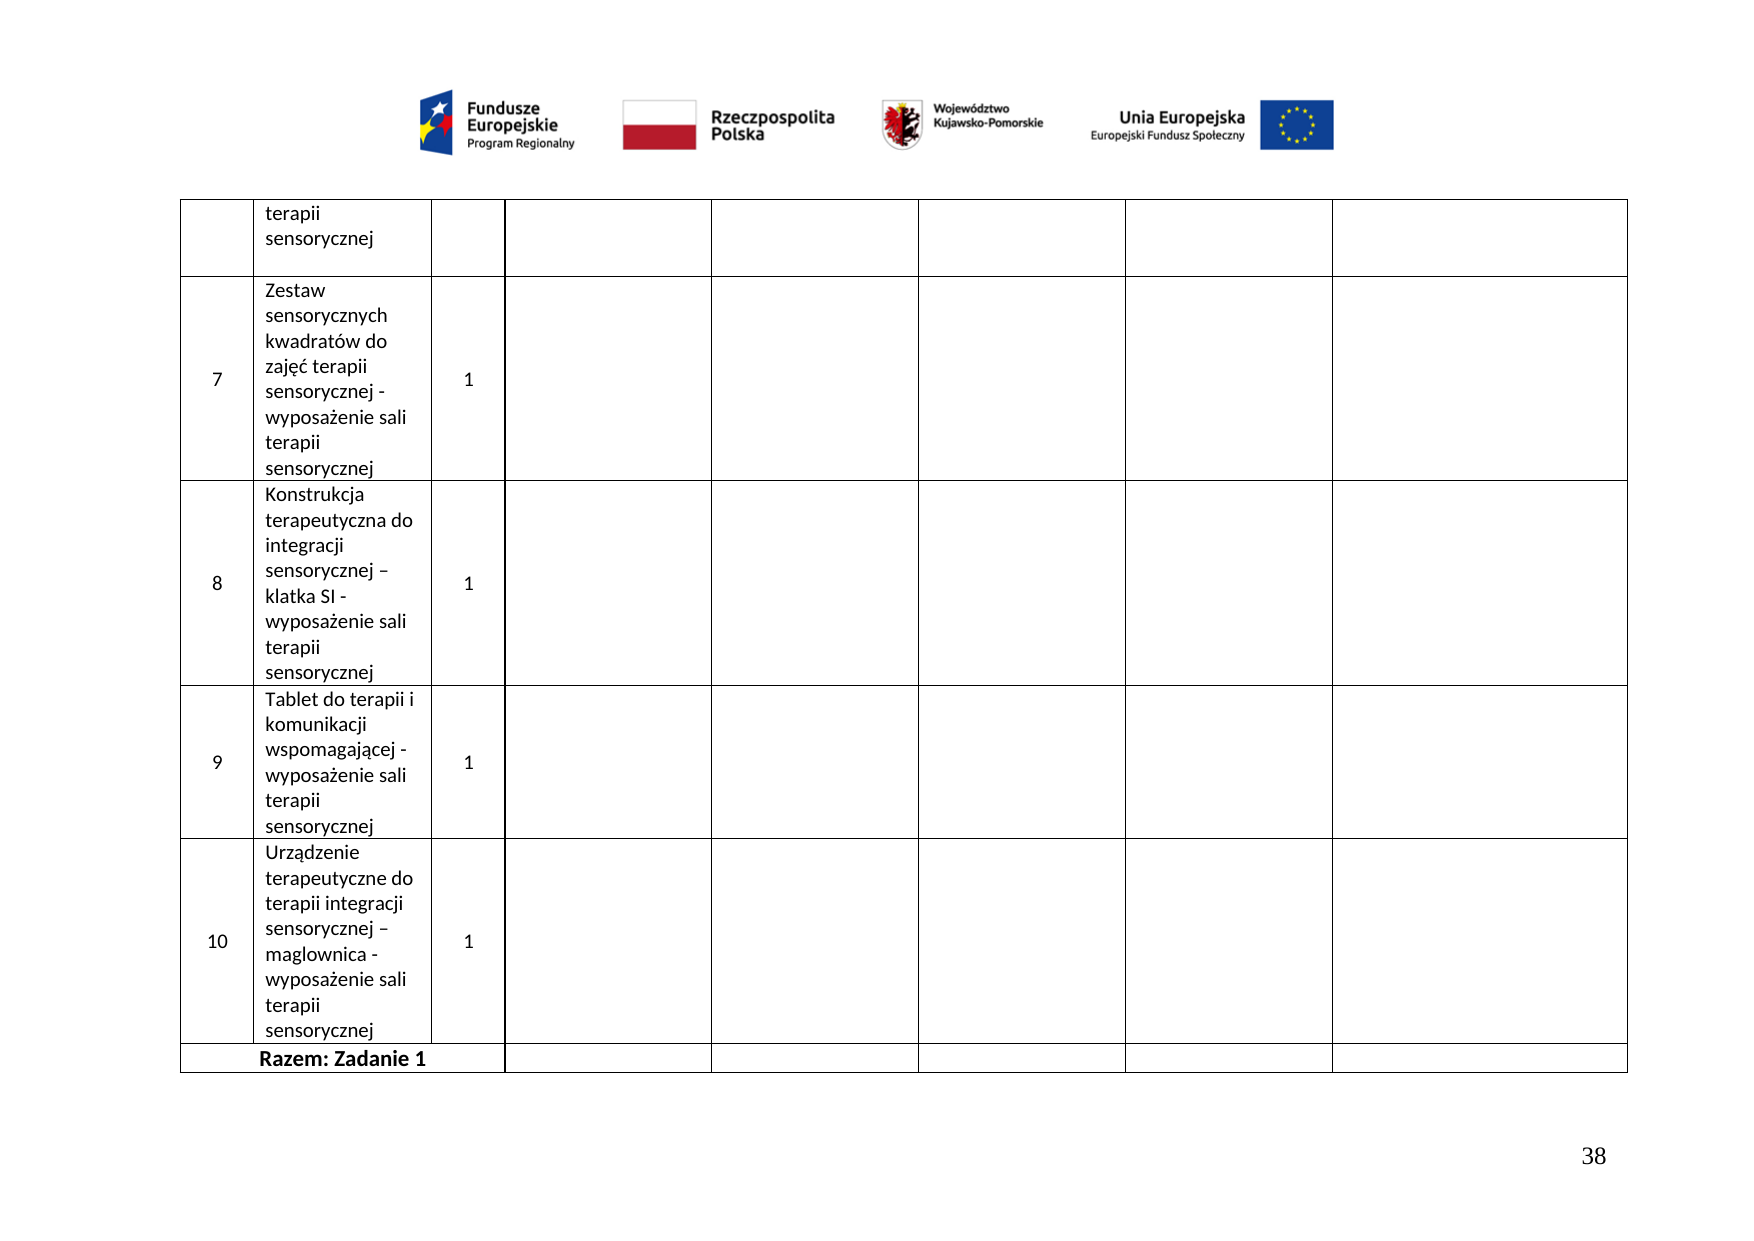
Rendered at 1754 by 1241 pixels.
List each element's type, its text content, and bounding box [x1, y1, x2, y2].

table_cell Ścieżka sensoryczna (ślizg sensoryczny/wałki dotykowe) do zajęć terapii sensorycznej - wyposażenie sali terapii sensorycznej [254, 200, 431, 276]
table_cell [1126, 481, 1332, 685]
table_cell [919, 839, 1125, 1043]
table_cell [1126, 200, 1332, 276]
table_cell Razem: Zadanie 1 [181, 1044, 504, 1072]
table_cell [506, 686, 711, 838]
table_cell Tablet do terapii i komunikacji wspomagającej - wyposażenie sali terapii sensorycznej [254, 686, 431, 838]
table_cell [712, 1044, 918, 1072]
table_cell [1333, 1044, 1627, 1072]
table_cell [506, 200, 711, 276]
table_cell [1333, 839, 1627, 1043]
table_cell Konstrukcja terapeutyczna do integracji sensorycznej – klatka SI - wyposażenie sali terapii sensorycznej [254, 481, 431, 685]
table_cell 1 [432, 277, 504, 480]
table_cell 9 [181, 686, 253, 838]
table_cell [1126, 1044, 1332, 1072]
table_cell 10 [181, 839, 253, 1043]
table_cell 1 [432, 686, 504, 838]
table_cell 1 [432, 481, 504, 685]
table_cell 7 [181, 277, 253, 480]
table_cell [1333, 481, 1627, 685]
table_cell [506, 277, 711, 480]
table_cell [712, 839, 918, 1043]
table_cell [919, 686, 1125, 838]
table_cell [919, 200, 1125, 276]
table_cell 4 [432, 200, 504, 276]
table_cell [1126, 686, 1332, 838]
table_cell [919, 1044, 1125, 1072]
table_cell Urządzenie terapeutyczne do terapii integracji sensorycznej – maglownica - wyposażenie sali terapii sensorycznej [254, 839, 431, 1043]
table_cell [712, 277, 918, 480]
table_cell [1333, 686, 1627, 838]
table_cell 8 [181, 481, 253, 685]
table_cell [712, 686, 918, 838]
table_cell [1333, 277, 1627, 480]
table_cell 6 [181, 200, 253, 276]
table_cell [712, 200, 918, 276]
table_cell [506, 1044, 711, 1072]
table_cell 1 [432, 839, 504, 1043]
table_cell [1126, 839, 1332, 1043]
table_cell [1333, 200, 1627, 276]
table_cell [506, 839, 711, 1043]
table_cell [712, 481, 918, 685]
table_cell Zestaw sensorycznych kwadratów do zajęć terapii sensorycznej - wyposażenie sali terapii sensorycznej [254, 277, 431, 480]
picture [404, 73, 1350, 171]
table_cell [919, 277, 1125, 480]
table_cell [919, 481, 1125, 685]
table_cell [506, 481, 711, 685]
table_cell [1126, 277, 1332, 480]
